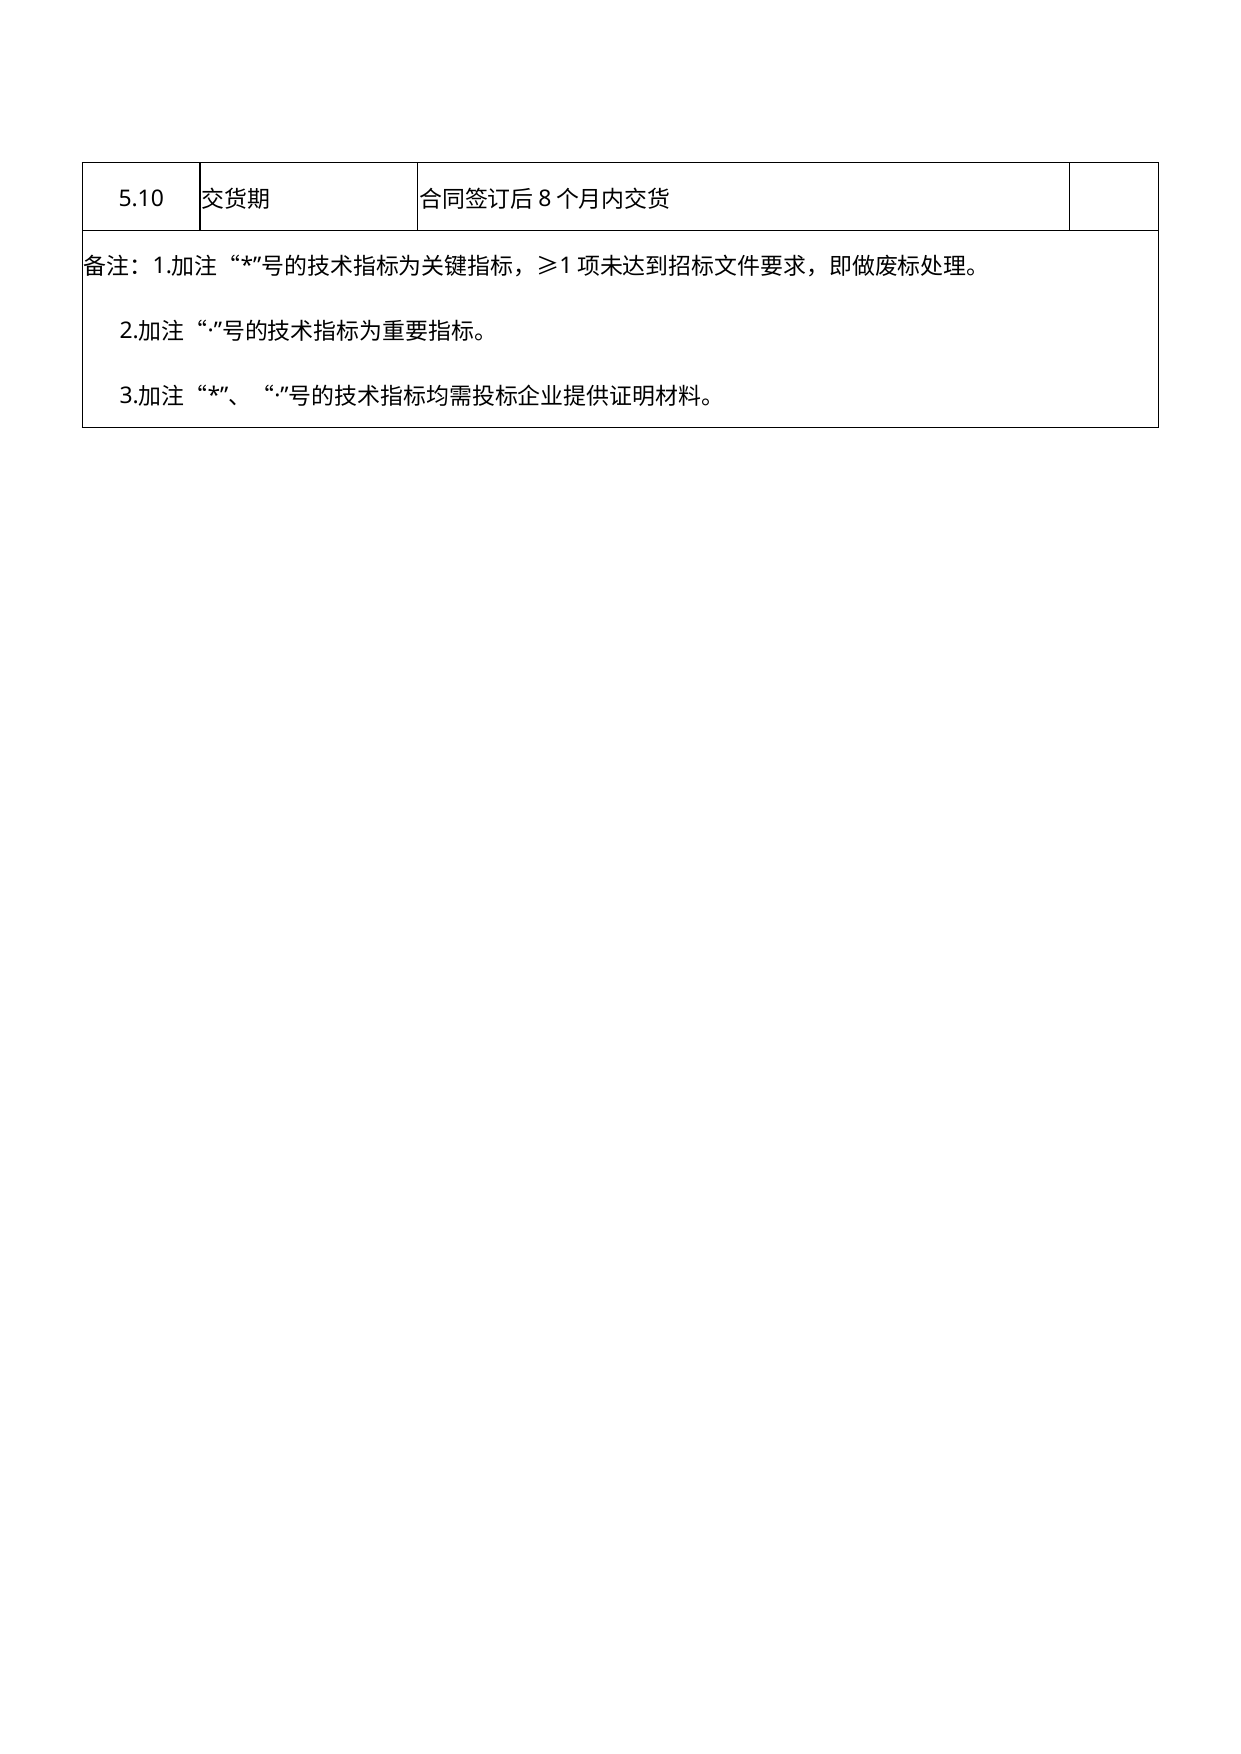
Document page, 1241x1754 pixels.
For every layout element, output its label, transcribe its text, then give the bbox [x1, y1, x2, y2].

table_cell 合同签订后8个月内交货 [418, 163, 1069, 229]
table_cell 5.10 [83, 163, 199, 229]
table_cell 交货期 [201, 163, 417, 229]
table_cell 备注：1.加注“*”号的技术指标为关键指标，≥1项未达到招标文件要求，即做废标处理。 2.加注“·”号的技术指标为重要指标。 3.加注“*”、“·”号的技术指标均需投标企业提供证明材料。 [83, 231, 1158, 427]
table_cell [1070, 163, 1158, 229]
